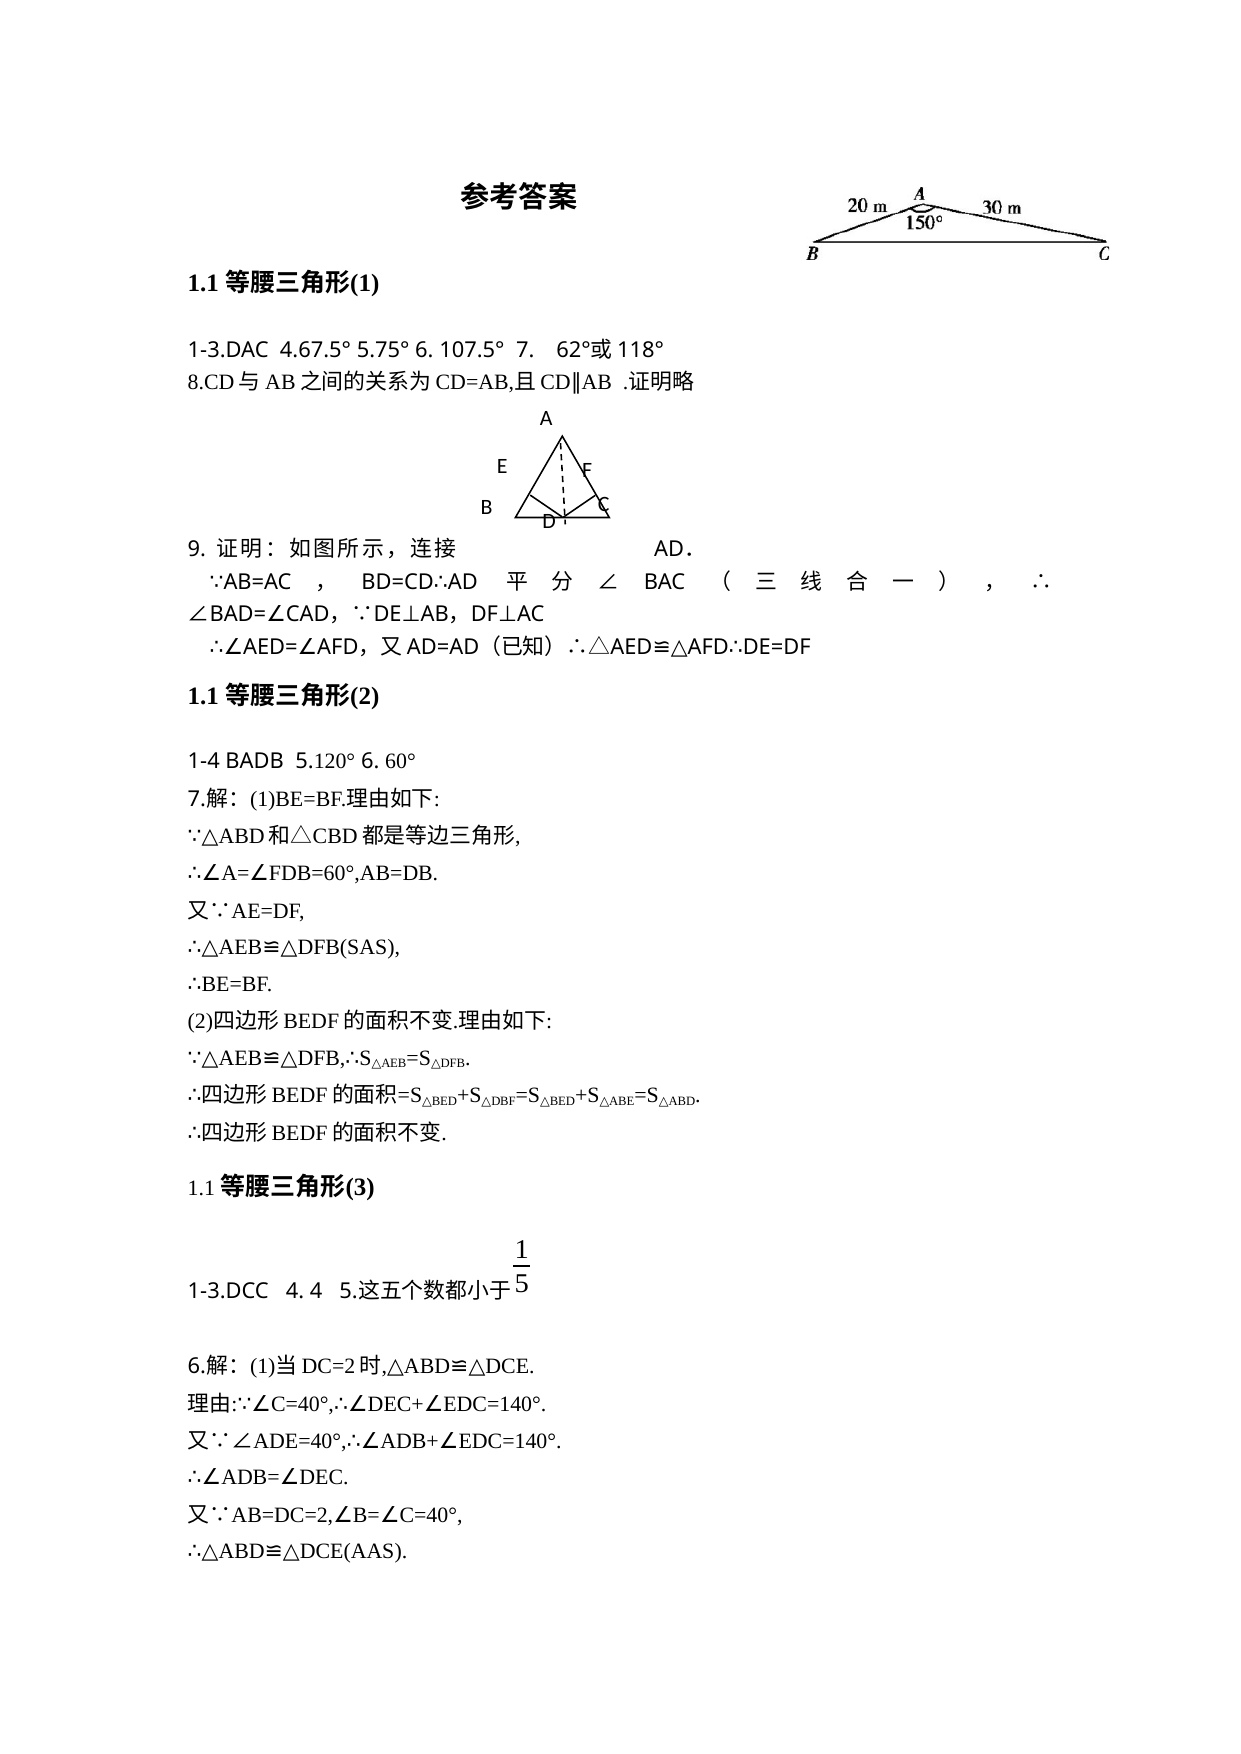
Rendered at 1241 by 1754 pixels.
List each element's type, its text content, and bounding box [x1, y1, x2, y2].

text 1.1 等腰三角形(1) [187, 248, 1053, 313]
list 等腰三角形(2) [187, 661, 1053, 726]
text ∴∠ADB=∠DEC. [187, 1459, 1053, 1492]
text ∴BE=BF. [187, 966, 1053, 999]
text (2)四边形BEDF的面积不变.理由如下: [187, 1003, 1053, 1036]
text ∴四边形BEDF的面积=S△BED+S△DBF=S△BED+S△ABE=S△ABD. [187, 1077, 1053, 1110]
text ∴△AEB≌△DFB(SAS), [187, 929, 1053, 962]
text 8.CD与AB之间的关系为CD=AB,且CD∥AB .证明略 [187, 364, 1053, 396]
text 又∵AB=DC=2,∠B=∠C=40°, [187, 1496, 1053, 1529]
text ∴四边形BEDF的面积不变. [187, 1114, 1053, 1147]
text 6.解：(1)当DC=2时,△ABD≌△DCE. [187, 1348, 1053, 1381]
text 参考答案 [187, 162, 1053, 227]
text ∵△AEB≌△DFB,∴S△AEB=S△DFB. [187, 1040, 1053, 1073]
text ∴∠A=∠FDB=60°,AB=DB. [187, 855, 1053, 888]
text ∴∠AED=∠AFD，又AD=AD（已知）∴△AED≌△AFD∴DE=DF [187, 628, 1053, 661]
text 又∵∠ADE=40°,∴∠ADB+∠EDC=140°. [187, 1422, 1053, 1455]
text 又∵AE=DF, [187, 892, 1053, 925]
text 7.解：(1)BE=BF.理由如下: [187, 781, 1053, 813]
list 1-3.DCC 4. 4 5.这五个数都小于 [187, 1235, 1053, 1332]
text ∵AB=AC，BD=CD∴AD平分∠BAC（三线合一），∴∠BAD=∠CAD，∵DE⊥AB，DF⊥AC [187, 563, 1053, 628]
list 等腰三角形(3) [187, 1152, 1053, 1217]
text 9. 证明：如图所示，连接AD． [187, 531, 1053, 563]
text 1-4 BADB 5.120° 6. 60° [187, 744, 1053, 777]
picture [806, 187, 1110, 260]
text ∵△ABD和△CBD都是等边三角形, [187, 818, 1053, 851]
text 1-3.DAC 4.67.5° 5.75° 6. 107.5° 7. 62°或118° [187, 331, 1053, 364]
text ∴△ABD≌△DCE(AAS). [187, 1534, 1053, 1566]
text 理由:∵∠C=40°,∴∠DEC+∠EDC=140°. [187, 1385, 1053, 1418]
